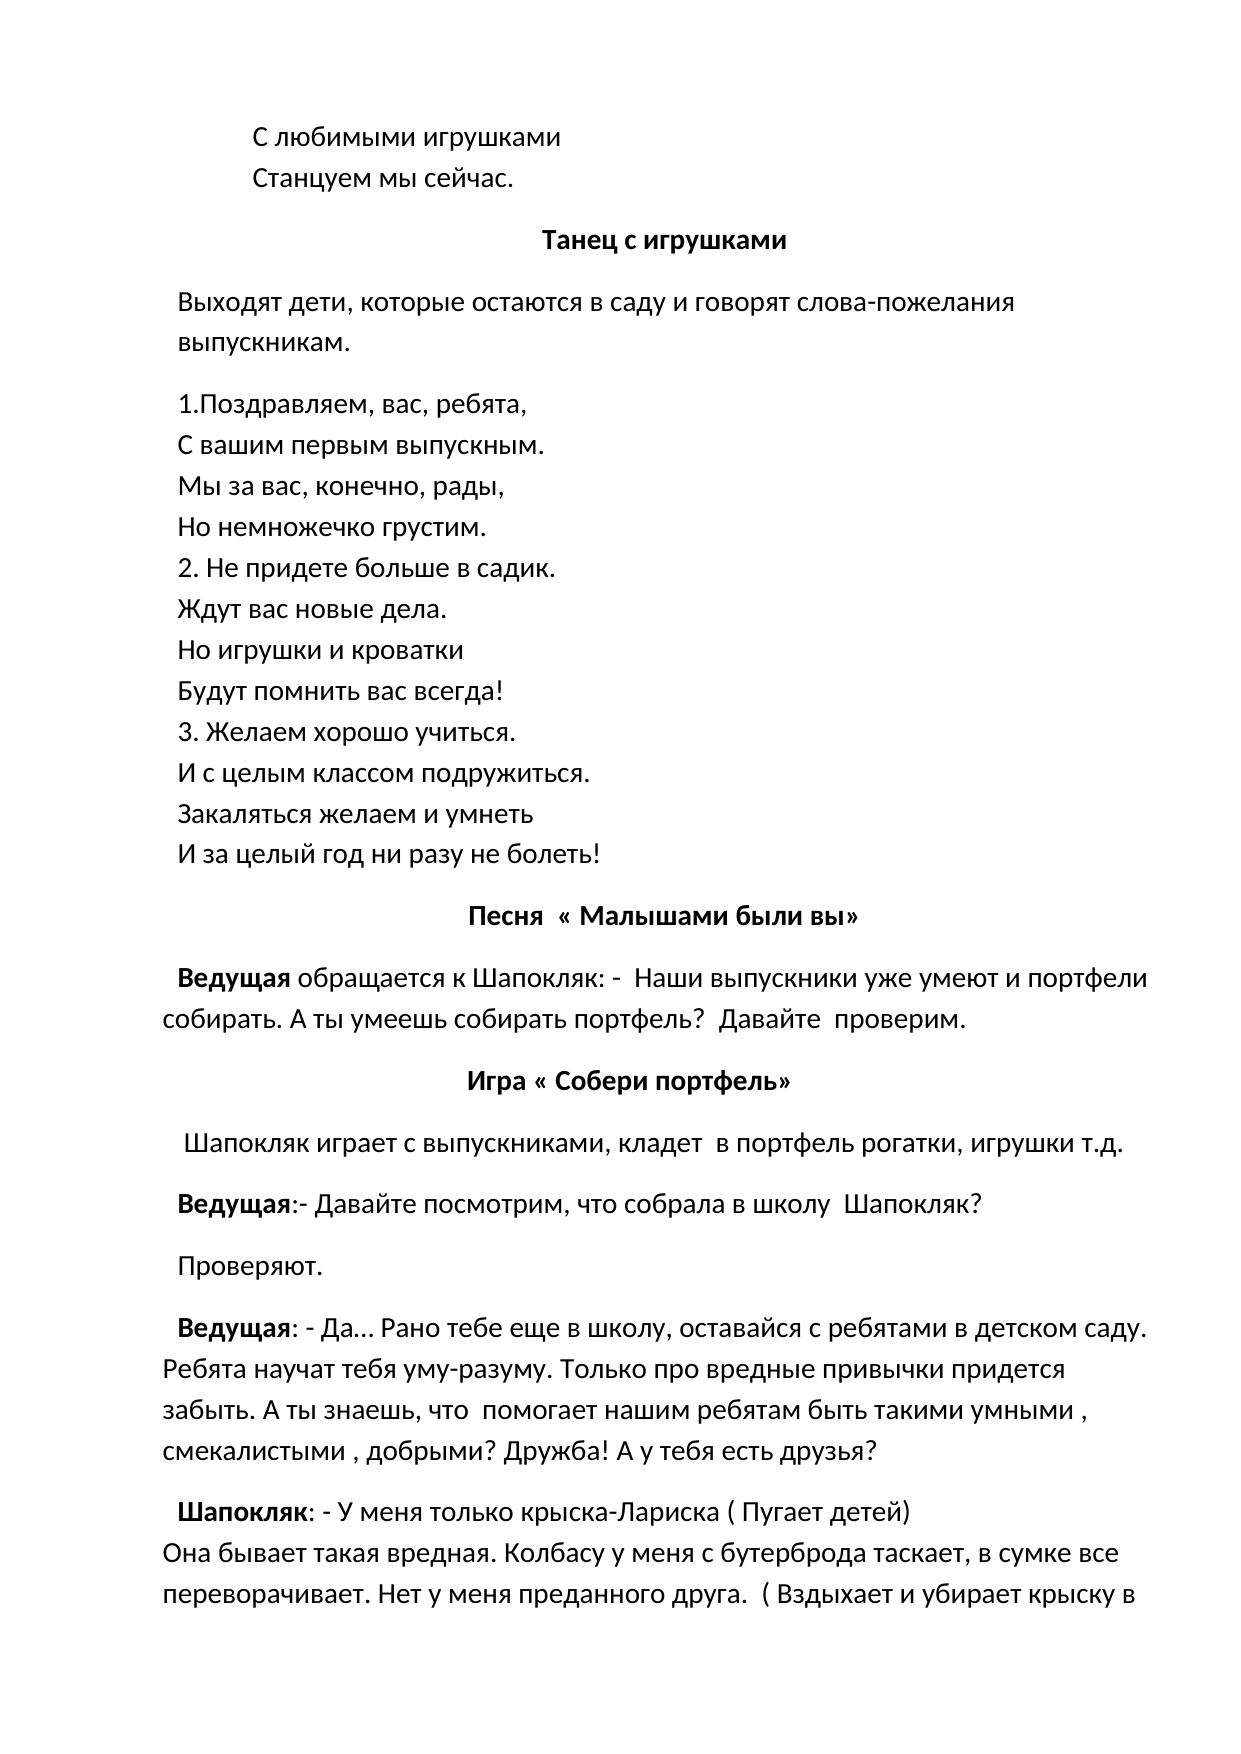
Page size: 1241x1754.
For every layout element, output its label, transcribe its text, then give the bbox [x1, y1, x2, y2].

text Ведущая:- Давайте посмотрим, что собрала в школу Шапокляк? [162, 1185, 1152, 1221]
text Шапокляк играет с выпускниками, кладет в портфель рогатки, игрушки т.д. [162, 1124, 1152, 1159]
text Проверяют. [162, 1247, 1152, 1283]
text Выходят дети, которые остаются в саду и говорят слова-пожелания выпускникам. [177, 283, 1152, 359]
text 1.Поздравляем, вас, ребята, С вашим первым выпускным. Мы за вас, конечно, рады, Но немножечко грустим. 2. Не придете больше в садик. Ждут вас новые дела. Но игрушки и кроватки Будут помнить вас всегда! 3. Желаем хорошо учиться. И с целым классом подружиться. Закаляться желаем и умнеть И за целый год ни разу не болеть! [177, 385, 1152, 871]
text Танец с игрушками [177, 221, 1152, 256]
text Ведущая: - Да… Рано тебе еще в школу, оставайся с ребятами в детском саду. Ребята научат тебя уму-разуму. Только про вредные привычки придется забыть. А ты знаешь, что помогает нашим ребятам быть такими умными , смекалистыми , добрыми? Дружба! А у тебя есть друзья? [162, 1309, 1152, 1467]
text Ведущая обращается к Шапокляк: - Наши выпускники уже умеют и портфели собирать. А ты умеешь собирать портфель? Давайте проверим. [162, 959, 1152, 1036]
text Игра « Собери портфель» [162, 1062, 1152, 1097]
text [162, 1493, 1152, 1611]
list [215, 118, 1152, 195]
text Песня « Малышами были вы» [177, 897, 1152, 933]
